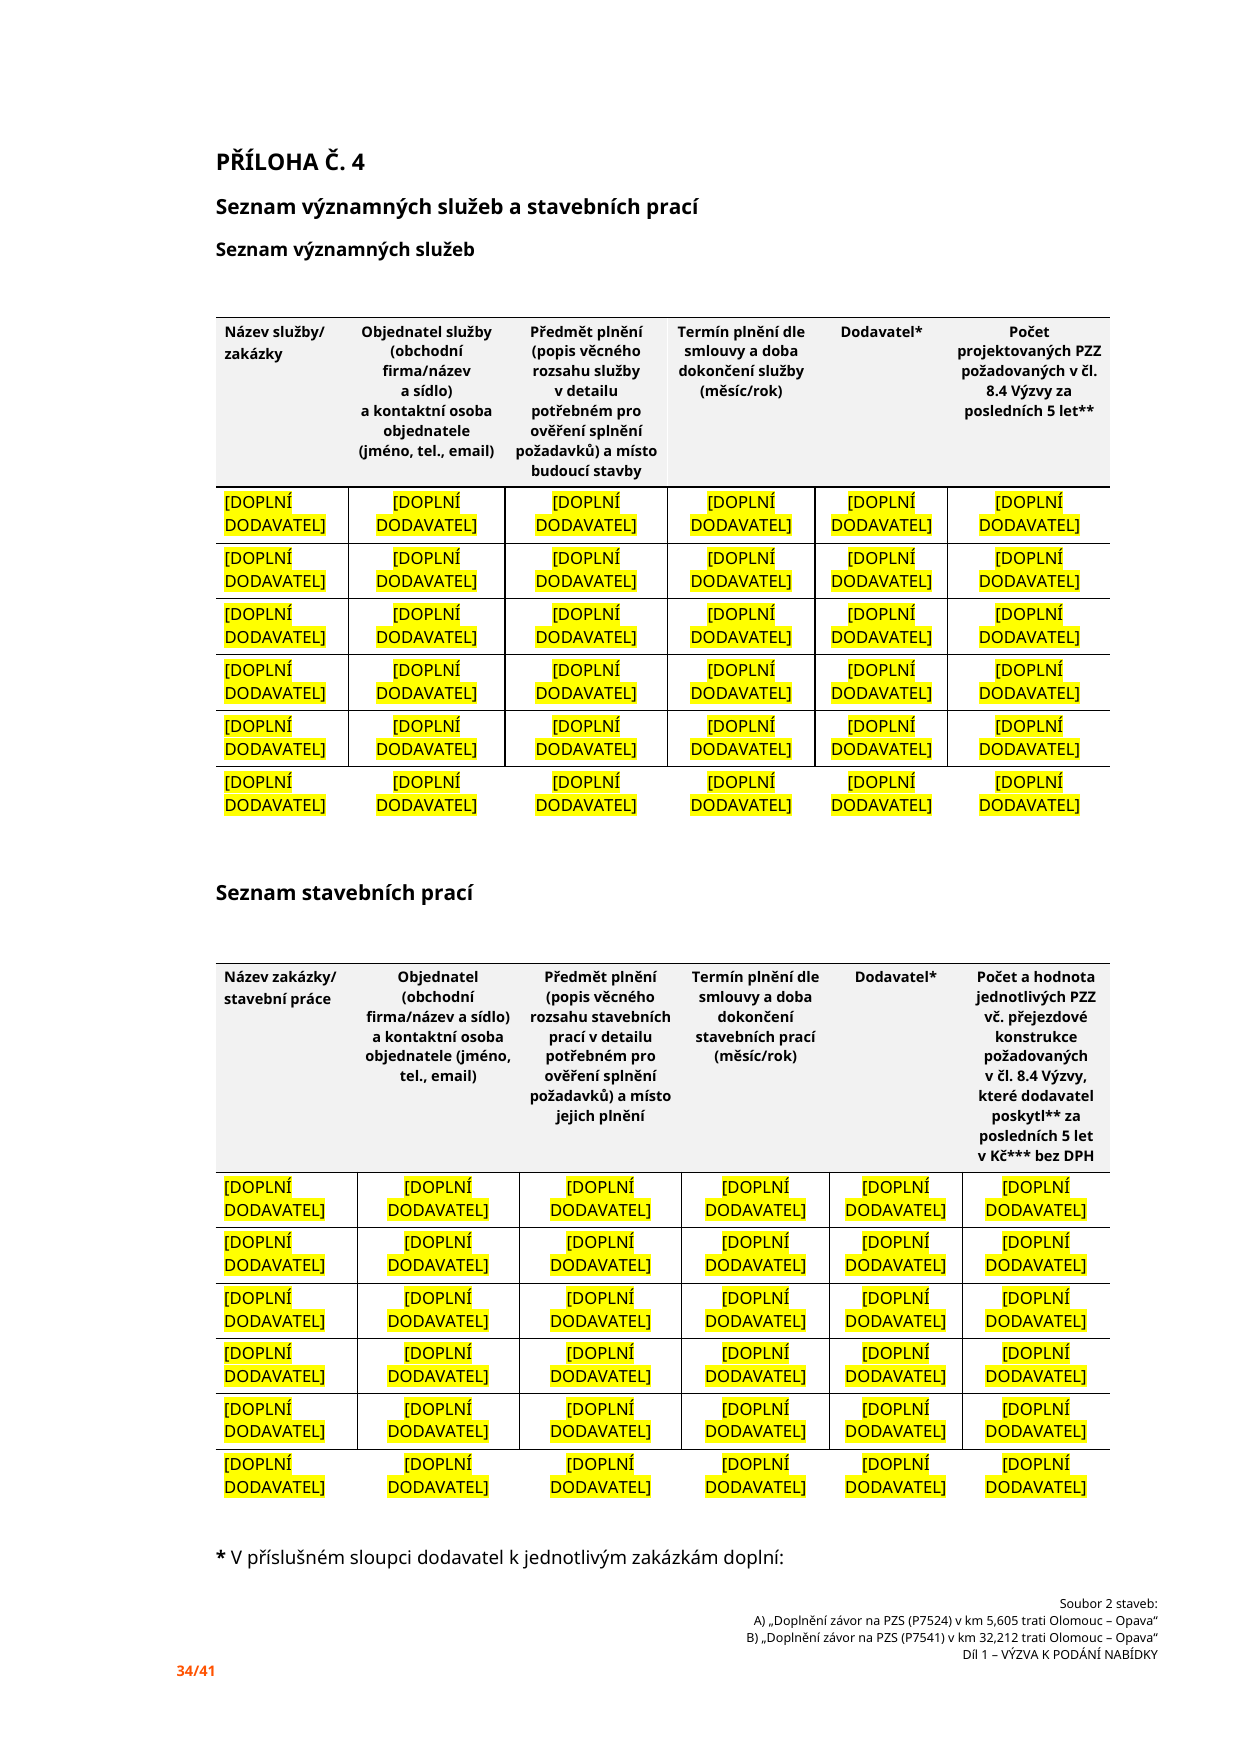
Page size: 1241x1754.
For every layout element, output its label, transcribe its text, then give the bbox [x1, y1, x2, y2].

table_header Termín plnění dle smlouvy a doba dokončení služby (měsíc/rok) [668, 318, 815, 486]
table_header Název služby/ zakázky [216, 318, 348, 486]
table_cell [DOPLNÍ DODAVATEL] [668, 544, 814, 598]
table_cell [DOPLNÍ DODAVATEL] [948, 767, 1110, 822]
table_cell [DOPLNÍ DODAVATEL] [216, 544, 348, 598]
text Seznam stavebních prací [216, 878, 1122, 907]
table_cell [DOPLNÍ DODAVATEL] [520, 1173, 681, 1227]
table_cell [DOPLNÍ DODAVATEL] [962, 1450, 1110, 1504]
table_cell [DOPLNÍ DODAVATEL] [216, 1450, 357, 1504]
table_header Objednatel služby (obchodní firma/název a sídlo) a kontaktní osoba objednatele (jméno, tel., email) [348, 318, 505, 486]
table_cell [DOPLNÍ DODAVATEL] [829, 1450, 962, 1504]
table_cell [DOPLNÍ DODAVATEL] [520, 1394, 681, 1449]
table_cell [DOPLNÍ DODAVATEL] [948, 711, 1110, 766]
table_cell [DOPLNÍ DODAVATEL] [349, 599, 504, 654]
table_cell [DOPLNÍ DODAVATEL] [358, 1228, 519, 1282]
table_cell [DOPLNÍ DODAVATEL] [815, 767, 948, 822]
table_cell [DOPLNÍ DODAVATEL] [348, 767, 505, 822]
table_cell [DOPLNÍ DODAVATEL] [682, 1394, 829, 1449]
table_header Termín plnění dle smlouvy a doba dokončení stavebních prací (měsíc/rok) [682, 964, 829, 1172]
table_cell [DOPLNÍ DODAVATEL] [963, 1173, 1110, 1227]
table_cell [DOPLNÍ DODAVATEL] [505, 767, 667, 822]
table_cell [DOPLNÍ DODAVATEL] [816, 599, 947, 654]
table_cell [DOPLNÍ DODAVATEL] [830, 1394, 962, 1449]
table_cell [DOPLNÍ DODAVATEL] [948, 488, 1110, 542]
table_cell [DOPLNÍ DODAVATEL] [816, 544, 947, 598]
table_cell [DOPLNÍ DODAVATEL] [830, 1284, 962, 1338]
table_cell [DOPLNÍ DODAVATEL] [963, 1284, 1110, 1338]
table_header Dodavatel* [829, 964, 962, 1172]
table_cell [DOPLNÍ DODAVATEL] [216, 1228, 357, 1282]
table_cell [DOPLNÍ DODAVATEL] [216, 1394, 357, 1449]
table_cell [DOPLNÍ DODAVATEL] [948, 599, 1110, 654]
table_cell [DOPLNÍ DODAVATEL] [349, 544, 504, 598]
table_cell [DOPLNÍ DODAVATEL] [216, 655, 348, 710]
table_cell [DOPLNÍ DODAVATEL] [216, 1339, 357, 1393]
text Příloha č. 4 [216, 146, 1122, 177]
table_cell [DOPLNÍ DODAVATEL] [830, 1228, 962, 1282]
table_cell [DOPLNÍ DODAVATEL] [668, 655, 814, 710]
table_cell [DOPLNÍ DODAVATEL] [830, 1339, 962, 1393]
table_cell [DOPLNÍ DODAVATEL] [816, 488, 947, 542]
table_cell [DOPLNÍ DODAVATEL] [349, 711, 504, 766]
table_cell [DOPLNÍ DODAVATEL] [216, 767, 348, 822]
table_cell [DOPLNÍ DODAVATEL] [520, 1339, 681, 1393]
table_cell [DOPLNÍ DODAVATEL] [216, 488, 348, 542]
table_cell [DOPLNÍ DODAVATEL] [830, 1173, 962, 1227]
text Seznam významných služeb a stavebních prací [216, 192, 1122, 221]
table_cell [DOPLNÍ DODAVATEL] [682, 1228, 829, 1282]
table_cell [DOPLNÍ DODAVATEL] [682, 1284, 829, 1338]
table_cell [DOPLNÍ DODAVATEL] [216, 711, 348, 766]
table_cell [DOPLNÍ DODAVATEL] [668, 711, 814, 766]
table_header Název zakázky/ stavební práce [216, 964, 357, 1172]
table_cell [DOPLNÍ DODAVATEL] [358, 1284, 519, 1338]
table_cell [DOPLNÍ DODAVATEL] [948, 655, 1110, 710]
table_header Počet projektovaných PZZ požadovaných v čl. 8.4 Výzvy za posledních 5 let** [948, 318, 1110, 486]
table_cell [DOPLNÍ DODAVATEL] [668, 767, 815, 822]
table_cell [DOPLNÍ DODAVATEL] [358, 1173, 519, 1227]
table_cell [DOPLNÍ DODAVATEL] [520, 1284, 681, 1338]
table_cell [DOPLNÍ DODAVATEL] [816, 655, 947, 710]
table_header Počet a hodnota jednotlivých PZZ vč. přejezdové konstrukce požadovaných v čl. 8.4 Výzvy, které dodavatel poskytl** za posledních 5 let v Kč*** bez DPH [962, 964, 1110, 1172]
table_cell [DOPLNÍ DODAVATEL] [963, 1228, 1110, 1282]
table_cell [DOPLNÍ DODAVATEL] [668, 599, 814, 654]
table_cell [DOPLNÍ DODAVATEL] [358, 1394, 519, 1449]
table_header Objednatel (obchodní firma/název a sídlo) a kontaktní osoba objednatele (jméno, tel., email) [357, 964, 519, 1172]
table_cell [DOPLNÍ DODAVATEL] [216, 1284, 357, 1338]
table_cell [DOPLNÍ DODAVATEL] [948, 544, 1110, 598]
table_cell [DOPLNÍ DODAVATEL] [520, 1228, 681, 1282]
table_cell [DOPLNÍ DODAVATEL] [358, 1339, 519, 1393]
table_cell [DOPLNÍ DODAVATEL] [216, 1173, 357, 1227]
table_cell [DOPLNÍ DODAVATEL] [216, 599, 348, 654]
table_cell [DOPLNÍ DODAVATEL] [506, 544, 667, 598]
table_cell [DOPLNÍ DODAVATEL] [506, 655, 667, 710]
table_header Dodavatel* [815, 318, 948, 486]
table_cell [DOPLNÍ DODAVATEL] [349, 488, 504, 542]
text Seznam významných služeb [216, 236, 1122, 262]
table_cell [DOPLNÍ DODAVATEL] [349, 655, 504, 710]
table_cell [DOPLNÍ DODAVATEL] [668, 488, 814, 542]
table_cell [DOPLNÍ DODAVATEL] [816, 711, 947, 766]
table_header Předmět plnění (popis věcného rozsahu služby v detailu potřebném pro ověření splnění požadavků) a místo budoucí stavby [505, 318, 667, 486]
text * V příslušném sloupci dodavatel k jednotlivým zakázkám doplní: [216, 1544, 1122, 1570]
table_cell [DOPLNÍ DODAVATEL] [682, 1450, 829, 1504]
table_cell [DOPLNÍ DODAVATEL] [506, 711, 667, 766]
table_header Předmět plnění (popis věcného rozsahu stavebních prací v detailu potřebném pro ověření splnění požadavků) a místo jejich plnění [519, 964, 682, 1172]
table_cell [DOPLNÍ DODAVATEL] [519, 1450, 682, 1504]
table_cell [DOPLNÍ DODAVATEL] [963, 1394, 1110, 1449]
table_cell [DOPLNÍ DODAVATEL] [506, 488, 667, 542]
table_cell [DOPLNÍ DODAVATEL] [357, 1450, 519, 1504]
table_cell [DOPLNÍ DODAVATEL] [682, 1339, 829, 1393]
table_cell [DOPLNÍ DODAVATEL] [682, 1173, 829, 1227]
table_cell [DOPLNÍ DODAVATEL] [963, 1339, 1110, 1393]
table_cell [DOPLNÍ DODAVATEL] [506, 599, 667, 654]
